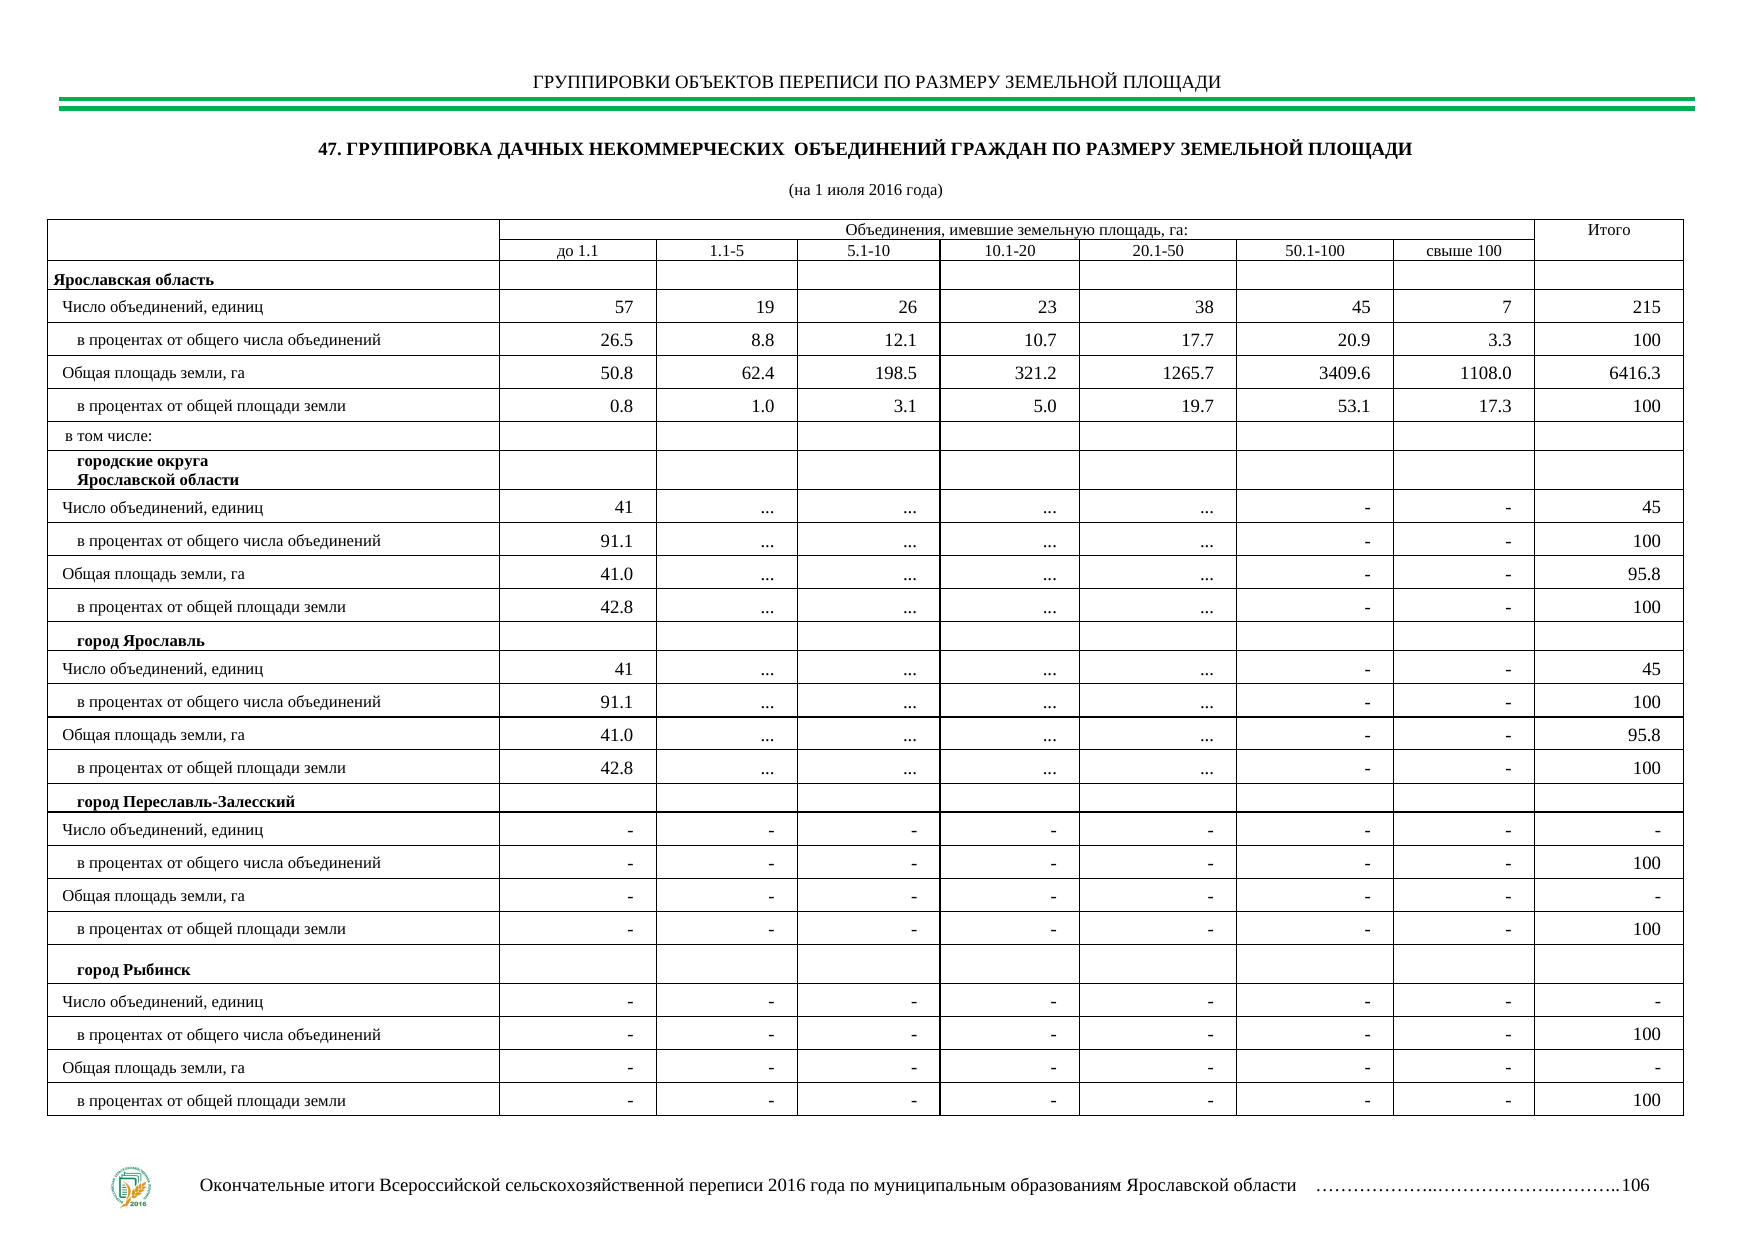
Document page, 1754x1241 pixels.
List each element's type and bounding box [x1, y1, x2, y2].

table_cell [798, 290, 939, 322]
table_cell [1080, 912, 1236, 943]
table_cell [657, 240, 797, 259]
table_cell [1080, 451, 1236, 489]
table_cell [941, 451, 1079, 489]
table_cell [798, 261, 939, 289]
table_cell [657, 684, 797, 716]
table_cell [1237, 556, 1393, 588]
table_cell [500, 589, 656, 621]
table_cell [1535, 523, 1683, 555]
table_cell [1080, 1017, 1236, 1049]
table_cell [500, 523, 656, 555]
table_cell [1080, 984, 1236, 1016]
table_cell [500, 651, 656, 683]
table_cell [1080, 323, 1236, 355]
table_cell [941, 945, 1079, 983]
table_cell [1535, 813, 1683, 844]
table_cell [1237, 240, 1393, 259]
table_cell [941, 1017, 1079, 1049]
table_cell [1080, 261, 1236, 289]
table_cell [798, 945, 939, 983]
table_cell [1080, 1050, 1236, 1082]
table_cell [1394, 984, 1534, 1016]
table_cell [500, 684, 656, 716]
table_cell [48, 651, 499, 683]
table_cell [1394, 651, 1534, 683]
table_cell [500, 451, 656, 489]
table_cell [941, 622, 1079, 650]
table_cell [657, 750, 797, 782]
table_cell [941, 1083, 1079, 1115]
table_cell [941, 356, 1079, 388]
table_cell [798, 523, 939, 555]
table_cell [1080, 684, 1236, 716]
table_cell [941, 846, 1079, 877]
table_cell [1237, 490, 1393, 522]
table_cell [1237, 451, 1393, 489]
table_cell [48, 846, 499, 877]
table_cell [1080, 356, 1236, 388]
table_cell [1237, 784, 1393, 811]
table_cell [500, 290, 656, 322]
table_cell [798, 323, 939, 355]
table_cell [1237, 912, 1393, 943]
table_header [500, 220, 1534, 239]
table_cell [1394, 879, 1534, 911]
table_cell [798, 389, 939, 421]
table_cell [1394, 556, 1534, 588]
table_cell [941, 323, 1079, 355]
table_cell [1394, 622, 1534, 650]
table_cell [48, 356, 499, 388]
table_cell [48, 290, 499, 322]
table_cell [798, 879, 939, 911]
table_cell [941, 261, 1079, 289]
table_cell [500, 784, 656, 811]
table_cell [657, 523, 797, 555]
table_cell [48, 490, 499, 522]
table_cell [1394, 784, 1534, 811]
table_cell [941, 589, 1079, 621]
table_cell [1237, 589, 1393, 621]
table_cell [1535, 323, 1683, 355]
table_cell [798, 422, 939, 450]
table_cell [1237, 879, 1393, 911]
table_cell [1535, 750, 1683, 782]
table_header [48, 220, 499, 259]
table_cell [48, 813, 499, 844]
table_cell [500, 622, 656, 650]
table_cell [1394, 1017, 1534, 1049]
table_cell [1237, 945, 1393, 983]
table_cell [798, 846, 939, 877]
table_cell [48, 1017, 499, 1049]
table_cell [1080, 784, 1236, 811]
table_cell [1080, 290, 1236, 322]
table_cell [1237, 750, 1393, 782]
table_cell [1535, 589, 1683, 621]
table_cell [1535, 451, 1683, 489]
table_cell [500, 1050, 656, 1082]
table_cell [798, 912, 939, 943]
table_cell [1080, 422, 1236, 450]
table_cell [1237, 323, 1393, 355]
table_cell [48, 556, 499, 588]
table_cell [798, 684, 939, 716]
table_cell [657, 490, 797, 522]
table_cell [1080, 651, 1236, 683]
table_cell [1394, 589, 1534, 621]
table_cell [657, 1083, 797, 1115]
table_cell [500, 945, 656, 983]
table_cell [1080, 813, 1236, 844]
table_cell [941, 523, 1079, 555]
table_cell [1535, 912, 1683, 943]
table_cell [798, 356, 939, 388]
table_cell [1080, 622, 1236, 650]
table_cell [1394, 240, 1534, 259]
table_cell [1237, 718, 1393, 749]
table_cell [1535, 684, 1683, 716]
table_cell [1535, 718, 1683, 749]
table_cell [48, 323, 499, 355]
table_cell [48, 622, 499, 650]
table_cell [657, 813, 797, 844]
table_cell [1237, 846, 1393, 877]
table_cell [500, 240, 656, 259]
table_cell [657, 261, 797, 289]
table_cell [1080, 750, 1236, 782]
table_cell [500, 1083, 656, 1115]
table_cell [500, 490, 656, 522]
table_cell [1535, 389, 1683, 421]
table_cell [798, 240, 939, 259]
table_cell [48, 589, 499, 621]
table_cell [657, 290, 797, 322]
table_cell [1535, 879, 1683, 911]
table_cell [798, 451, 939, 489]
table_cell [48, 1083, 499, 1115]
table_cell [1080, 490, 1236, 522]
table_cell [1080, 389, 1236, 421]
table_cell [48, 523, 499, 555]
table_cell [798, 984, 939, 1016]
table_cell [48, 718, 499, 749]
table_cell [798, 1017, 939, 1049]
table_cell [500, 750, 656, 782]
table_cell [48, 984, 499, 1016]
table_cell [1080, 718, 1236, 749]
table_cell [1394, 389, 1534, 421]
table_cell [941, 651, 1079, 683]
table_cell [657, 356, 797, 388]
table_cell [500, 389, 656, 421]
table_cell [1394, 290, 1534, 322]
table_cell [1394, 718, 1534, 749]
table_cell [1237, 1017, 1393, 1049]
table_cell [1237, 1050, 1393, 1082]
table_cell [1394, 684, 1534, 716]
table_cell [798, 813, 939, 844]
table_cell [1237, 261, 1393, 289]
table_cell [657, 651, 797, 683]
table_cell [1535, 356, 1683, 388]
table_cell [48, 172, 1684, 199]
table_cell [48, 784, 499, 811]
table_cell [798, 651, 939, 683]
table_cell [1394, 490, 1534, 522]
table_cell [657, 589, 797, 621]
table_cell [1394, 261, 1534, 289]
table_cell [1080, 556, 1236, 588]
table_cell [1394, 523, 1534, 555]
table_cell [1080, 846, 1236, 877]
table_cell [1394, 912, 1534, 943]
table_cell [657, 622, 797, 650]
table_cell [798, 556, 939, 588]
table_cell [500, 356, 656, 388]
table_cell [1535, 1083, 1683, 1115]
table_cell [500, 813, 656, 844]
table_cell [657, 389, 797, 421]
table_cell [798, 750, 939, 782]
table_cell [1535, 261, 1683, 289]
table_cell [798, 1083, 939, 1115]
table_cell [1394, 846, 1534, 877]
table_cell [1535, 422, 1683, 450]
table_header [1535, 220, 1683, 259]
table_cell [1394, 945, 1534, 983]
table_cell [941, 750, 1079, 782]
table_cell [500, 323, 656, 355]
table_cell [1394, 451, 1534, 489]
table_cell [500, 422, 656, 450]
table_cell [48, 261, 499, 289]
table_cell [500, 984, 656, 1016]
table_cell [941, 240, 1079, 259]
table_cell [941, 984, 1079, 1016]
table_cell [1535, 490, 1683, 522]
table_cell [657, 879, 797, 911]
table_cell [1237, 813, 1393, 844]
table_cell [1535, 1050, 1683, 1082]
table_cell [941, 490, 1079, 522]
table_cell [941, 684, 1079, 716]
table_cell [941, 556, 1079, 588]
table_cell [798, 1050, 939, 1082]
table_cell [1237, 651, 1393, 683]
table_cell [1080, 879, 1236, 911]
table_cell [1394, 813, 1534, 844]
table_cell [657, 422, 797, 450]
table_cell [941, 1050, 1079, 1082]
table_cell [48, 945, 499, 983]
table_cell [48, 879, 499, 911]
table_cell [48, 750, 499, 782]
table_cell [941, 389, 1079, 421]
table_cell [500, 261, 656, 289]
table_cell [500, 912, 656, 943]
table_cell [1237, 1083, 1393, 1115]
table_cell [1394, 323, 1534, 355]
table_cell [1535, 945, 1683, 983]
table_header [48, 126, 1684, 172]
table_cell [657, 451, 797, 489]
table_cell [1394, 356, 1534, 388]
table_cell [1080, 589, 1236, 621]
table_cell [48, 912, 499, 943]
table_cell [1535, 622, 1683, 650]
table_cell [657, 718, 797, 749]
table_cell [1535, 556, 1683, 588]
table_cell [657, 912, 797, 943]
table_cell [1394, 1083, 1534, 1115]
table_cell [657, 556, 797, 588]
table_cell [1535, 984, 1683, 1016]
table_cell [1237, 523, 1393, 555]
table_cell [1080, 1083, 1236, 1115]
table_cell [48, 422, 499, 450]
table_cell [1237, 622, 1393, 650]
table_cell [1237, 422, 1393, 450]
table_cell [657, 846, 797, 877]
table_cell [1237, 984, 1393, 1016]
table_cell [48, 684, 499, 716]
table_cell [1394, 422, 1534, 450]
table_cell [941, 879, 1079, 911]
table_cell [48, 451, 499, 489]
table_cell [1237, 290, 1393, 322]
picture [109, 1165, 153, 1209]
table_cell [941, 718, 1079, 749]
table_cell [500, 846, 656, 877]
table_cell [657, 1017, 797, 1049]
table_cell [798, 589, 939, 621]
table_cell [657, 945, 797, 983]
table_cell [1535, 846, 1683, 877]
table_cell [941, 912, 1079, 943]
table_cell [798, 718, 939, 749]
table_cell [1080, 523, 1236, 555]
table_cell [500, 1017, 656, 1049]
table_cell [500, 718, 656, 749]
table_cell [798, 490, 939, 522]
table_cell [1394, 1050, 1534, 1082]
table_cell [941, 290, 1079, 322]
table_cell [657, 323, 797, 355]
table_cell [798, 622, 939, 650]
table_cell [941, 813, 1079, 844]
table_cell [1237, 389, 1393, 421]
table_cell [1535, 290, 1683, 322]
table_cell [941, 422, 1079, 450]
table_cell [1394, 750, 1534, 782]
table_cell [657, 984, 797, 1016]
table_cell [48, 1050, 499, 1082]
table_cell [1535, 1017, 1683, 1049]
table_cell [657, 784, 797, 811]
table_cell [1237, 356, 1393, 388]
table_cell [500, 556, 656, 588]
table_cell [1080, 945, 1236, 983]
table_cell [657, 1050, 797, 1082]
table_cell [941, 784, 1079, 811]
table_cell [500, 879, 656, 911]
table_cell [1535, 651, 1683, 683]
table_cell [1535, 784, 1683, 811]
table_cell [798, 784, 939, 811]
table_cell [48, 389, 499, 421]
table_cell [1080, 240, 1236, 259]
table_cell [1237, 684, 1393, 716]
